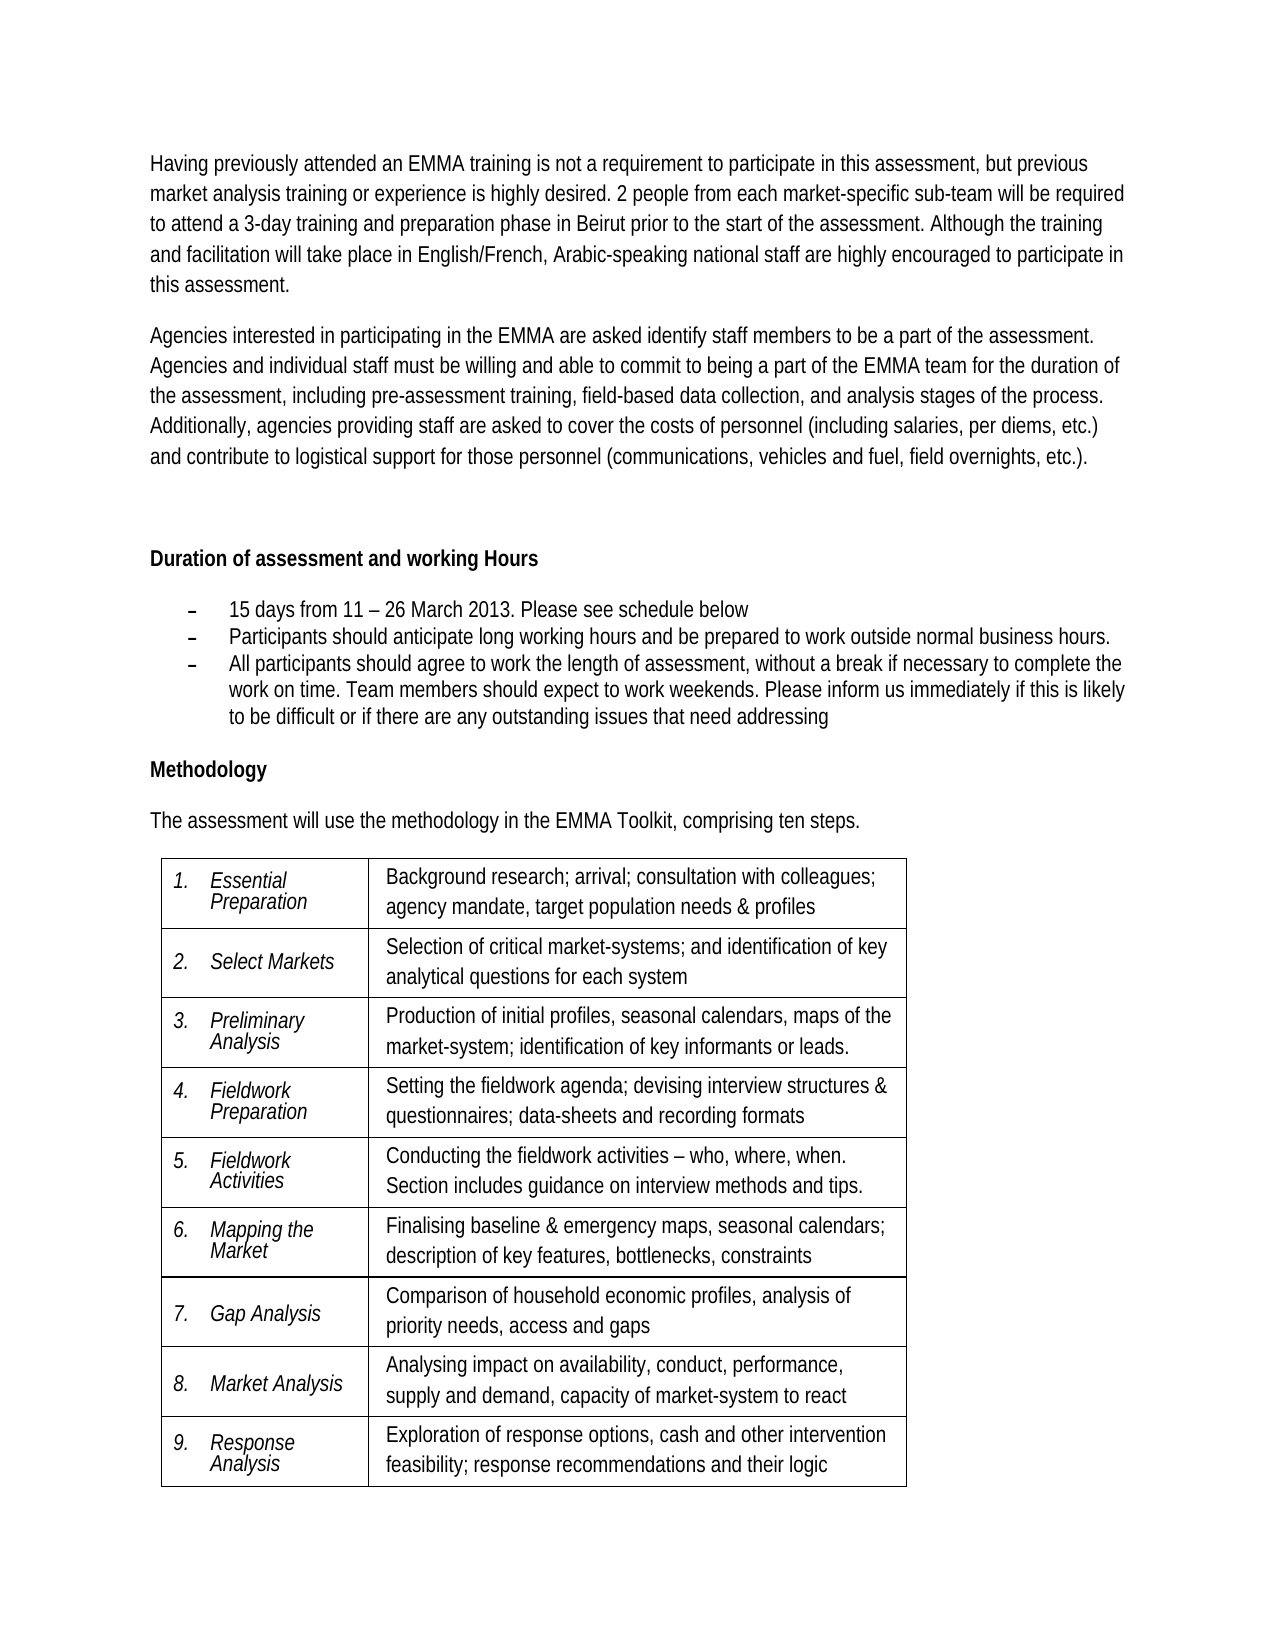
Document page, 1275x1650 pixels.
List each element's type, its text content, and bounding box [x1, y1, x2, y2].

table_cell Select Markets [162, 929, 368, 997]
text Methodology [150, 756, 1125, 782]
table_cell Setting the fieldwork agenda; devising interview structures & questionnaires; data-sheets and recording formats [369, 1068, 906, 1137]
table_cell Fieldwork Activities [162, 1138, 368, 1207]
list All participants should agree to work the length of assessment, without a break if necessary to complete the work on time. Team members should expect to work weekends. Please inform us immediately if this is likely to be difficult or if there are any outstanding issues that need addressing [187, 649, 1125, 729]
list 15 days from 11 – 26 March 2013. Please see schedule below [187, 596, 1125, 623]
table_cell Preliminary Analysis [162, 998, 368, 1067]
table_header Essential Preparation [162, 859, 368, 927]
text The assessment will use the methodology in the EMMA Toolkit, comprising ten steps. [150, 807, 1125, 833]
table_cell Response Analysis [162, 1417, 368, 1486]
table_cell Production of initial profiles, seasonal calendars, maps of the market-system; identification of key informants or leads. [369, 998, 906, 1067]
table_cell Conducting the fieldwork activities – who, where, when. Section includes guidance on interview methods and tips. [369, 1138, 906, 1207]
table_cell Fieldwork Preparation [162, 1068, 368, 1137]
table_cell Exploration of response options, cash and other intervention feasibility; response recommendations and their logic [369, 1417, 906, 1486]
list Participants should anticipate long working hours and be prepared to work outside normal business hours. [187, 623, 1125, 649]
text Having previously attended an EMMA training is not a requirement to participate in this assessment, but previous market analysis training or experience is highly desired. 2 people from each market-specific sub-team will be required to attend a 3-day training and preparation phase in Beirut prior to the start of the assessment. Although the training and facilitation will take place in English/French, Arabic-speaking national staff are highly encouraged to participate in this assessment. [150, 150, 1125, 297]
table_cell Finalising baseline & emergency maps, seasonal calendars; description of key features, bottlenecks, constraints [369, 1208, 906, 1276]
table_cell Mapping the Market [162, 1208, 368, 1276]
table_header Background research; arrival; consultation with colleagues; agency mandate, target population needs & profiles [369, 859, 906, 927]
table_cell Comparison of household economic profiles, analysis of priority needs, access and gaps [369, 1278, 906, 1346]
text Duration of assessment and working Hours [150, 545, 1125, 571]
table_cell Gap Analysis [162, 1278, 368, 1346]
table_cell Analysing impact on availability, conduct, performance, supply and demand, capacity of market-system to react [369, 1347, 906, 1416]
text Agencies interested in participating in the EMMA are asked identify staff members to be a part of the assessment. Agencies and individual staff must be willing and able to commit to being a part of the EMMA team for the duration of the assessment, including pre-assessment training, field-based data collection, and analysis stages of the process. Additionally, agencies providing staff are asked to cover the costs of personnel (including salaries, per diems, etc.) and contribute to logistical support for those personnel (communications, vehicles and fuel, field overnights, etc.). [150, 322, 1125, 469]
table_cell Market Analysis [162, 1347, 368, 1416]
table_cell Selection of critical market-systems; and identification of key analytical questions for each system [369, 929, 906, 997]
